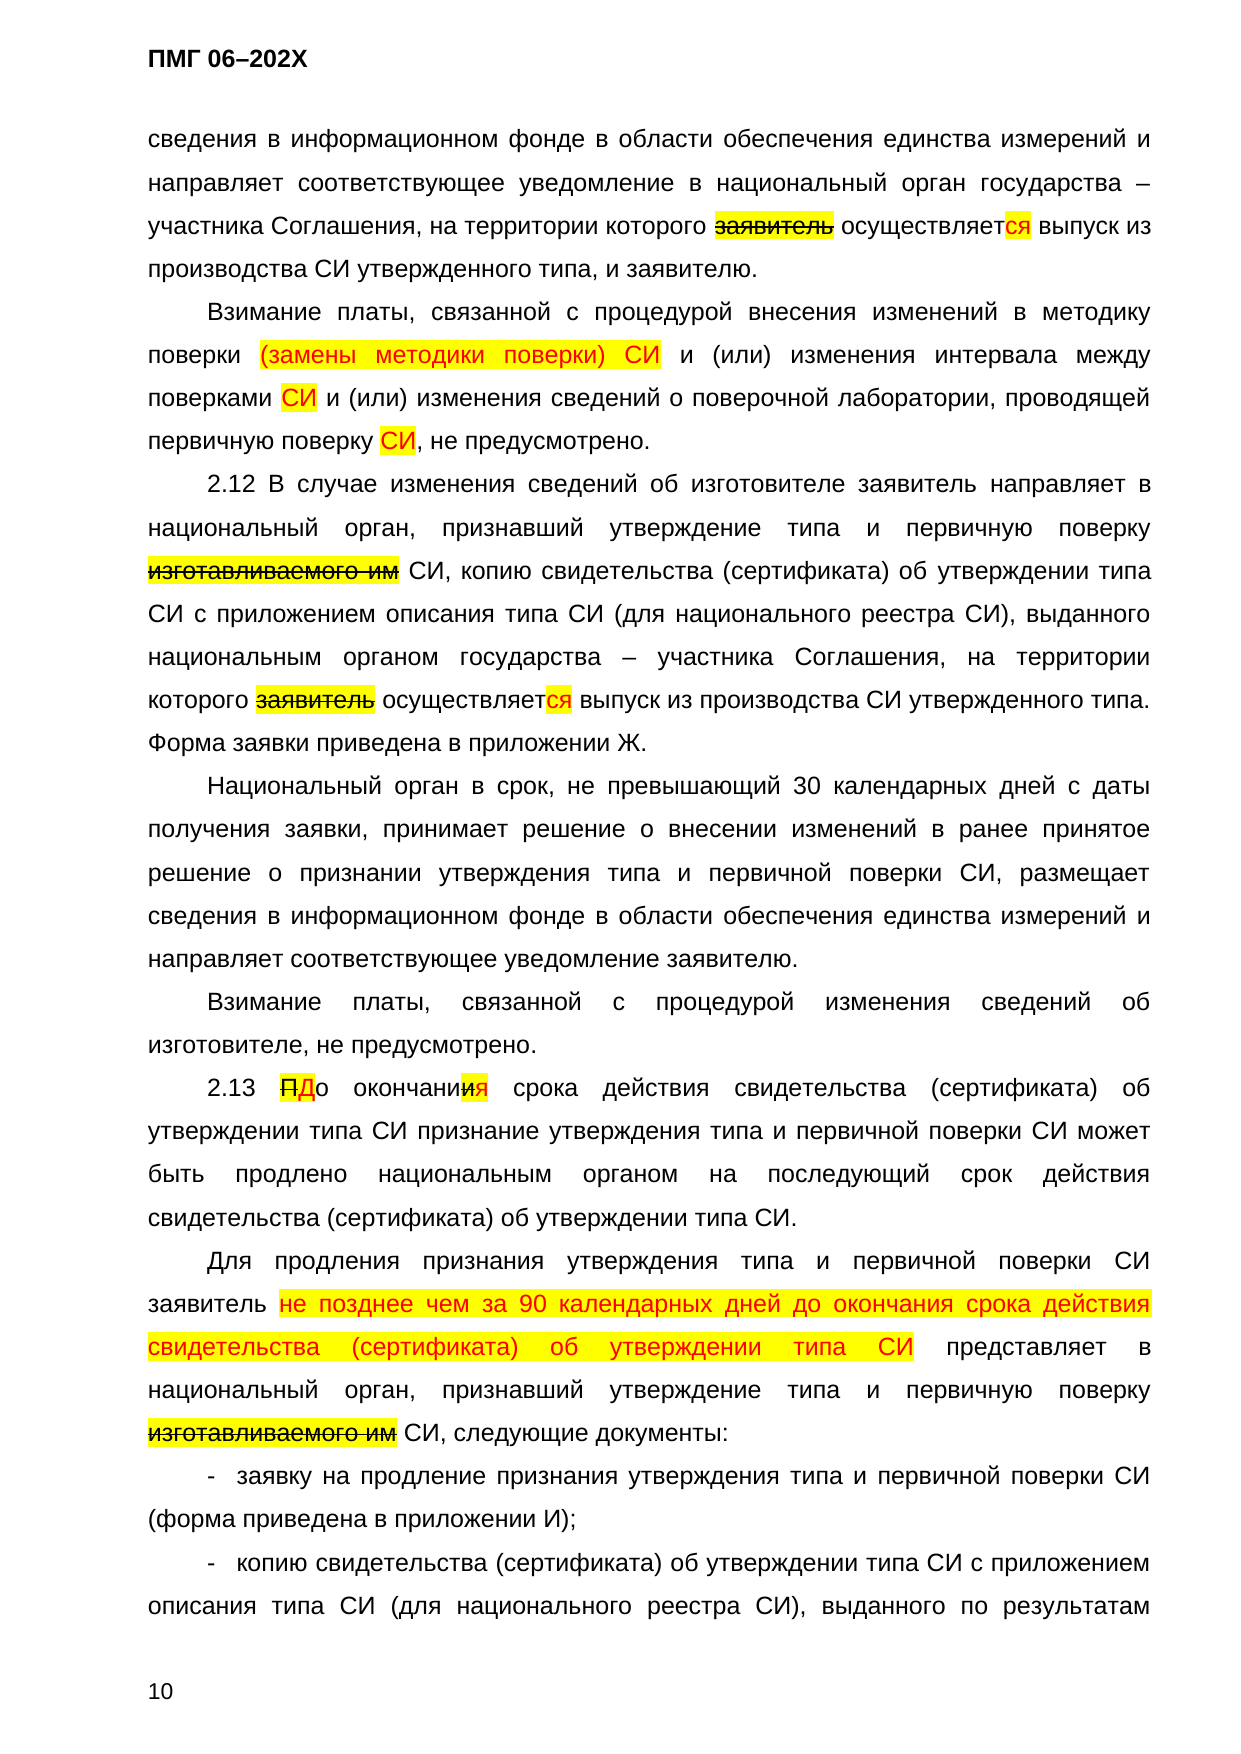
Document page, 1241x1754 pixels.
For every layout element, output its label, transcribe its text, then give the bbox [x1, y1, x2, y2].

text - заявку на продление признания утверждения типа и первичной поверки СИ (форма приведена в приложении И); [148, 1461, 1152, 1533]
text Для продления признания утверждения типа и первичной поверки СИ заявитель не позднее чем за 90 календарных дней до окончания срока действия свидетельства (сертификата) об утверждении типа СИ представляет в национальный орган, признавший утверждение типа и первичную поверку изготавливаемого им СИ, следующие документы: [148, 1246, 1152, 1447]
text Взимание платы, связанной с процедурой внесения изменений в методику поверки (замены методики поверки) СИ и (или) изменения интервала между поверками СИ и (или) изменения сведений о поверочной лаборатории, проводящей первичную поверку СИ, не предусмотрено. [148, 297, 1152, 455]
text Взимание платы, связанной с процедурой изменения сведений об изготовителе, не предусмотрено. [148, 987, 1152, 1059]
text 2.12 В случае изменения сведений об изготовителе заявитель направляет в национальный орган, признавший утверждение типа и первичную поверку изготавливаемого им СИ, копию свидетельства (сертификата) об утверждении типа СИ с приложением описания типа СИ (для национального реестра СИ), выданного национальным органом государства – участника Соглашения, на территории которого заявитель осуществляется выпуск из производства СИ утвержденного типа. Форма заявки приведена в приложении Ж. [148, 469, 1152, 757]
text Национальный орган в срок, не превышающий 30 календарных дней с даты получения заявки, принимает решение о внесении изменений в ранее принятое решение о признании утверждения типа и первичной поверки СИ, размещает сведения в информационном фонде в области обеспечения единства измерений и направляет соответствующее уведомление заявителю. [148, 771, 1152, 972]
text 2.13 ПДо окончаниия срока действия свидетельства (сертификата) об утверждении типа СИ признание утверждения типа и первичной поверки СИ может быть продлено национальным органом на последующий срок действия свидетельства (сертификата) об утверждении типа СИ. [148, 1073, 1152, 1231]
